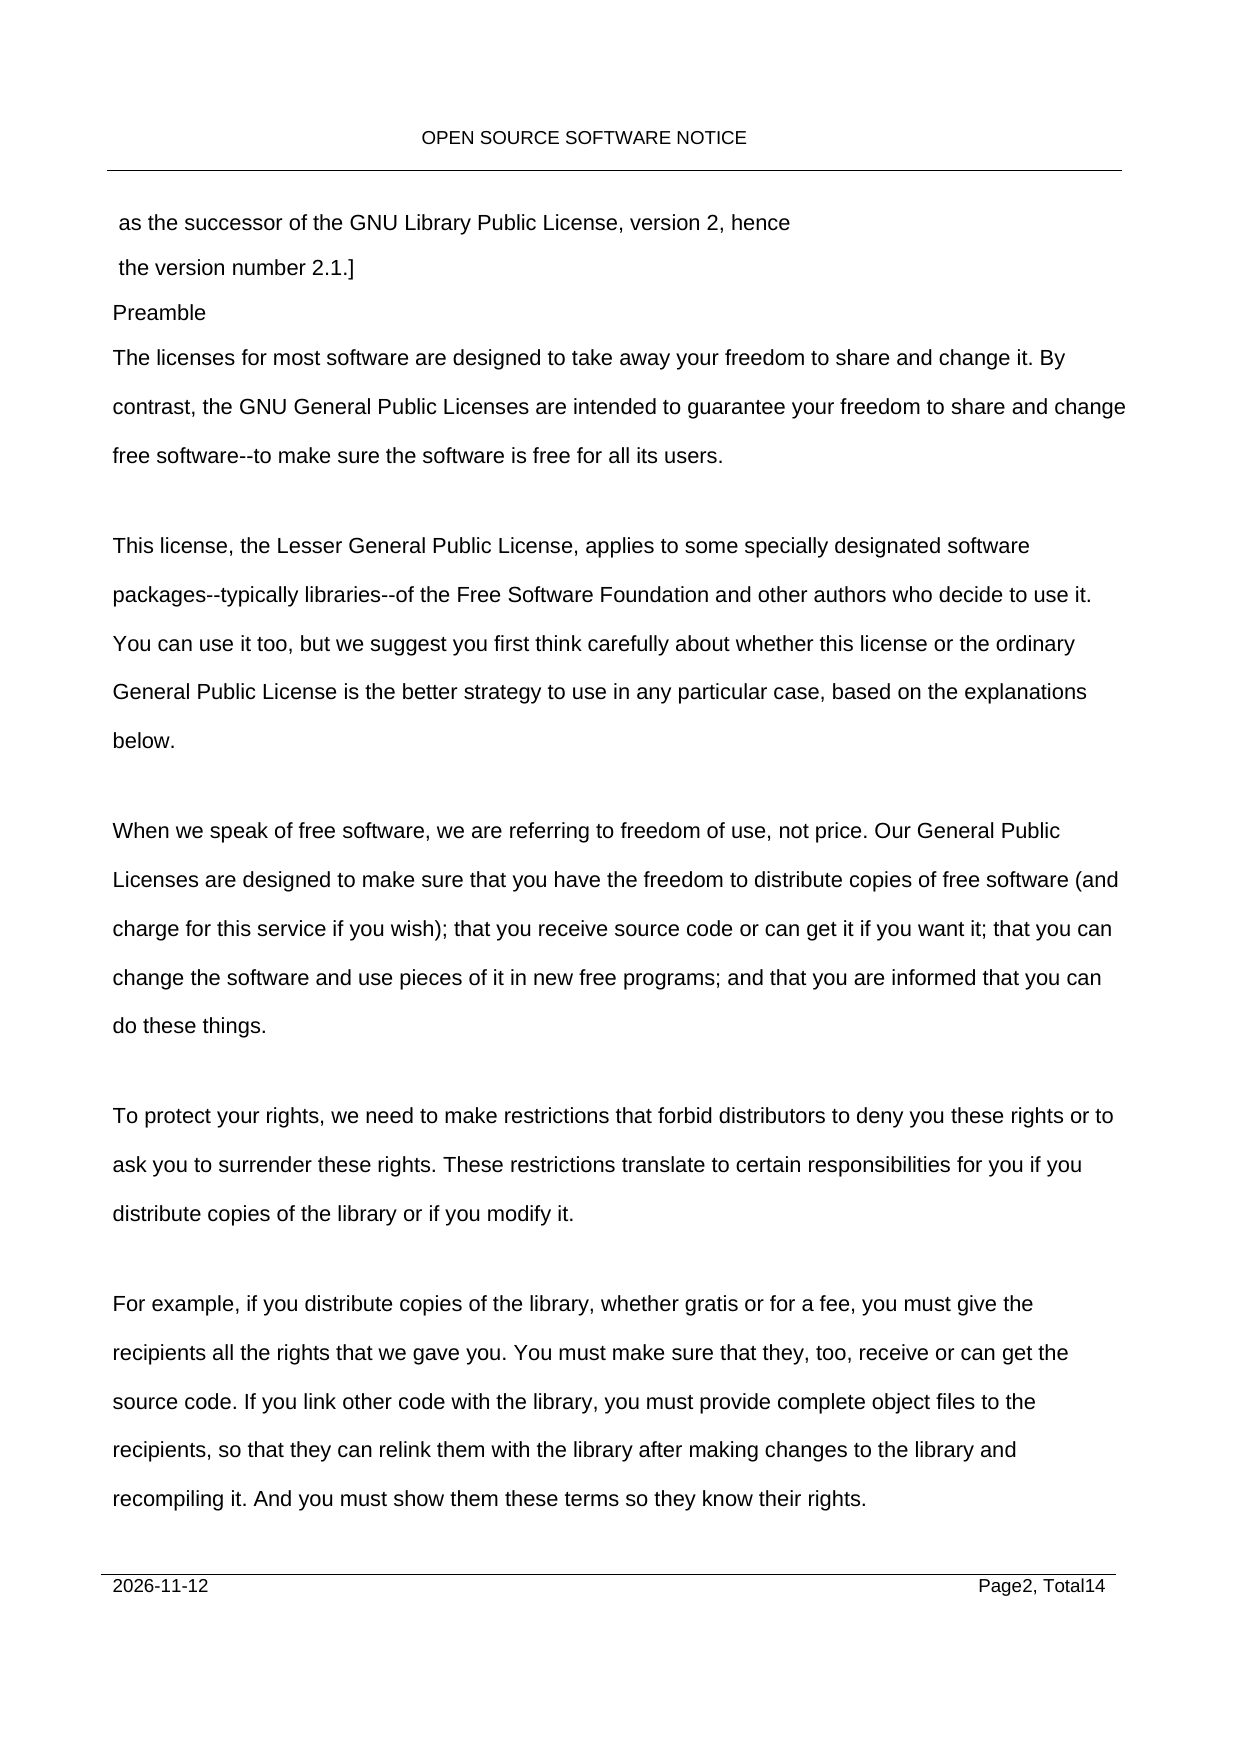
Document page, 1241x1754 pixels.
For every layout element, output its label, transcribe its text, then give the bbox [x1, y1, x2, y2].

text To protect your rights, we need to make restrictions that forbid distributors to deny you these rights or to ask you to surrender these rights. These restrictions translate to certain responsibilities for you if you distribute copies of the library or if you modify it. [112, 1100, 1128, 1230]
text For example, if you distribute copies of the library, whether gratis or for a fee, you must give the recipients all the rights that we gave you. You must make sure that they, too, receive or can get the source code. If you link other code with the library, you must provide complete object files to the recipients, so that they can relink them with the library after making changes to the library and recompiling it. And you must show them these terms so they know their rights. [112, 1287, 1128, 1515]
text When we speak of free software, we are referring to freedom of use, not price. Our General Public Licenses are designed to make sure that you have the freedom to distribute copies of free software (and charge for this service if you wish); that you receive source code or can get it if you want it; that you can change the software and use pieces of it in new free programs; and that you are informed that you can do these things. [112, 814, 1128, 1042]
text as the successor of the GNU Library Public License, version 2, hence [112, 206, 1128, 239]
text Preamble [112, 297, 1128, 329]
text This license, the Lesser General Public License, applies to some specially designated software packages--typically libraries--of the Free Software Foundation and other authors who decide to use it. You can use it too, but we suggest you first think carefully about whether this license or the ordinary General Public License is the better strategy to use in any particular case, based on the explanations below. [112, 529, 1128, 757]
text The licenses for most software are designed to take away your freedom to share and change it. By contrast, the GNU General Public Licenses are intended to guarantee your freedom to share and change free software--to make sure the software is free for all its users. [112, 342, 1128, 472]
text the version number 2.1.] [112, 251, 1128, 284]
